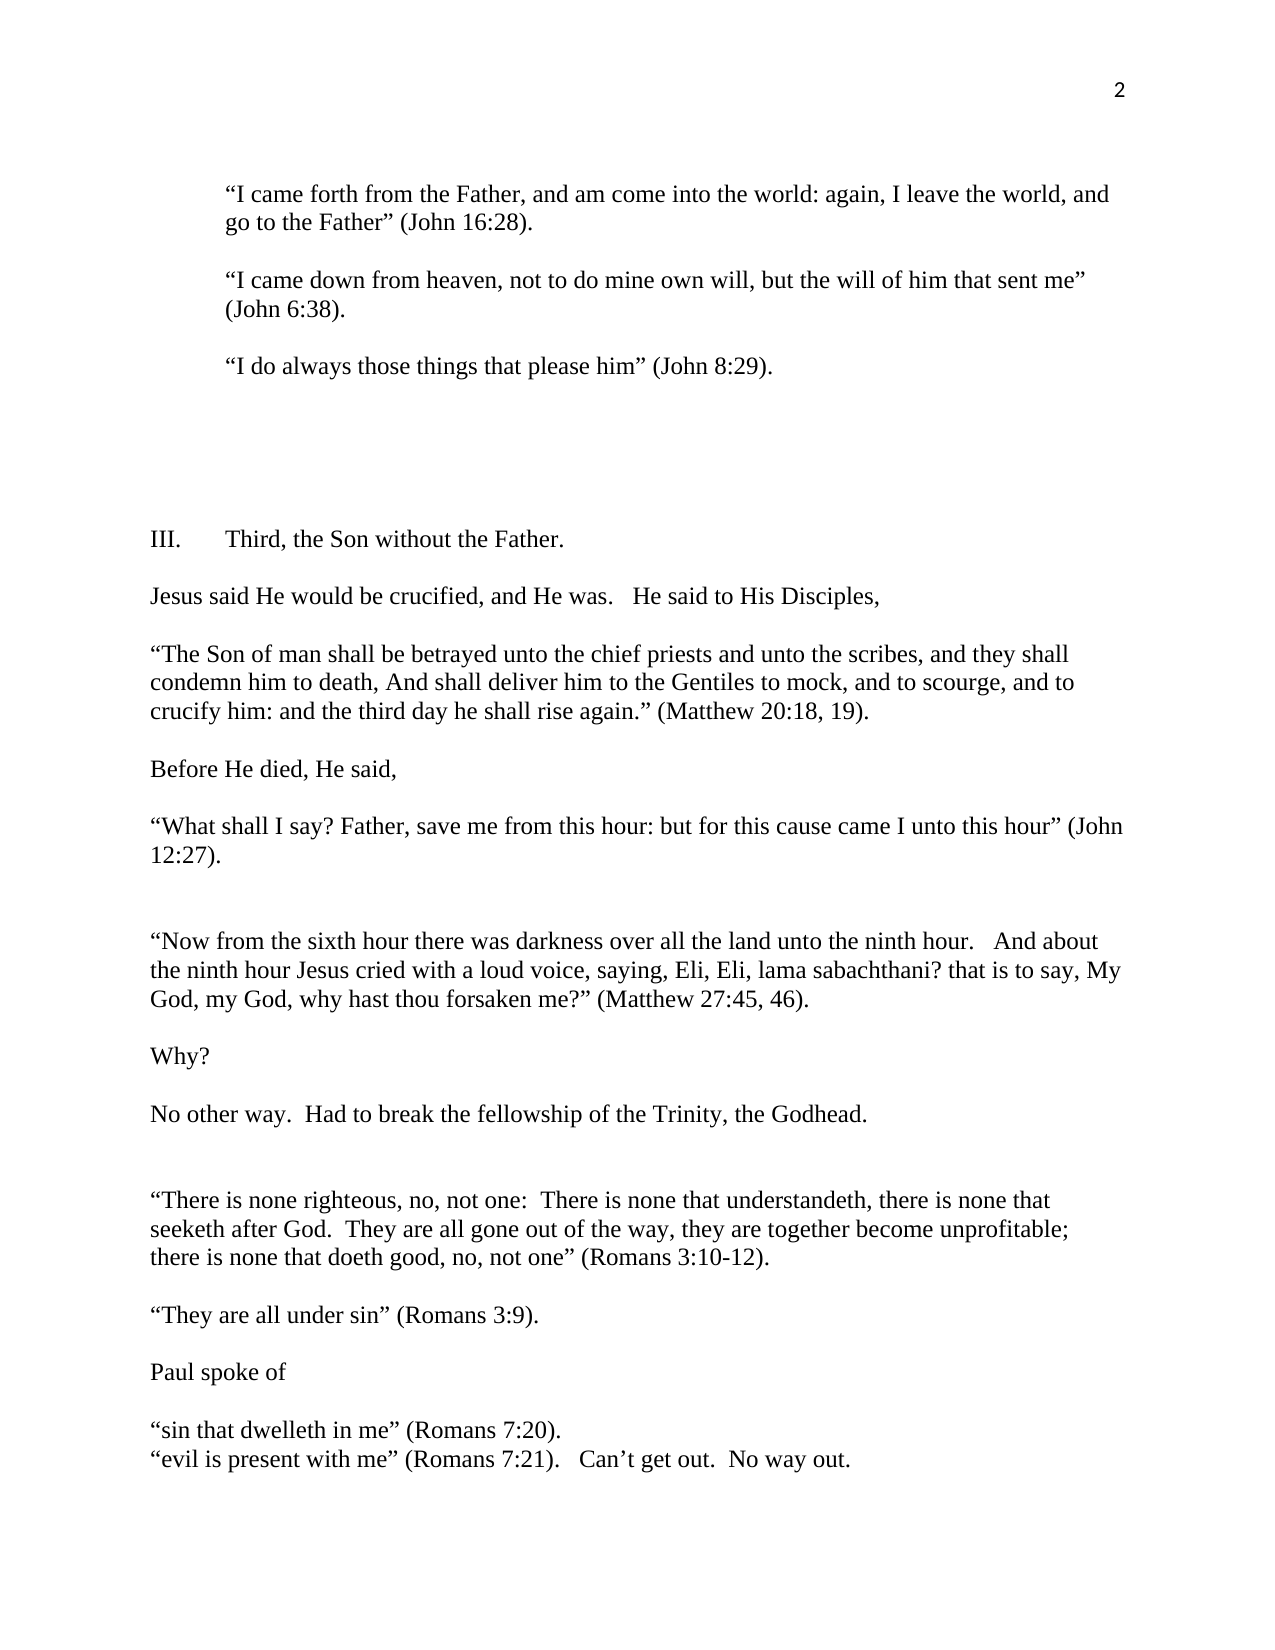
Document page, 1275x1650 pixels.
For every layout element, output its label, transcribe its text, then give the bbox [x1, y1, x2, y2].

text “They are all under sin” (Romans 3:9). [150, 1300, 1125, 1329]
text “sin that dwelleth in me” (Romans 7:20). [150, 1415, 1125, 1444]
list “I came down from heaven, not to do mine own will, but the will of him that sent me” (John 6:38). [225, 265, 1125, 322]
text Why? [150, 1041, 1125, 1070]
text Before He died, He said, [150, 754, 1125, 782]
list Third, the Son without the Father. [150, 524, 1125, 552]
text No other way. Had to break the fellowship of the Trinity, the Godhead. [150, 1099, 1125, 1127]
list “I do always those things that please him” (John 8:29). [225, 351, 1125, 380]
text “What shall I say? Father, save me from this hour: but for this cause came I unto this hour” (John 12:27). [150, 811, 1125, 869]
text “The Son of man shall be betrayed unto the chief priests and unto the scribes, and they shall condemn him to death, And shall deliver him to the Gentiles to mock, and to scourge, and to crucify him: and the third day he shall rise again.” (Matthew 20:18, 19). [150, 639, 1125, 725]
text “evil is present with me” (Romans 7:21). Can’t get out. No way out. [150, 1444, 1125, 1472]
text Paul spoke of [150, 1357, 1125, 1386]
text Jesus said He would be crucified, and He was. He said to His Disciples, [150, 581, 1125, 610]
text “There is none righteous, no, not one: There is none that understandeth, there is none that seeketh after God. They are all gone out of the way, they are together become unprofitable; there is none that doeth good, no, not one” (Romans 3:10-12). [150, 1185, 1125, 1271]
text “Now from the sixth hour there was darkness over all the land unto the ninth hour. And about the ninth hour Jesus cried with a loud voice, saying, Eli, Eli, lama sabachthani? that is to say, My God, my God, why hast thou forsaken me?” (Matthew 27:45, 46). [150, 926, 1125, 1012]
list “I came forth from the Father, and am come into the world: again, I leave the world, and go to the Father” (John 16:28). [225, 179, 1125, 236]
